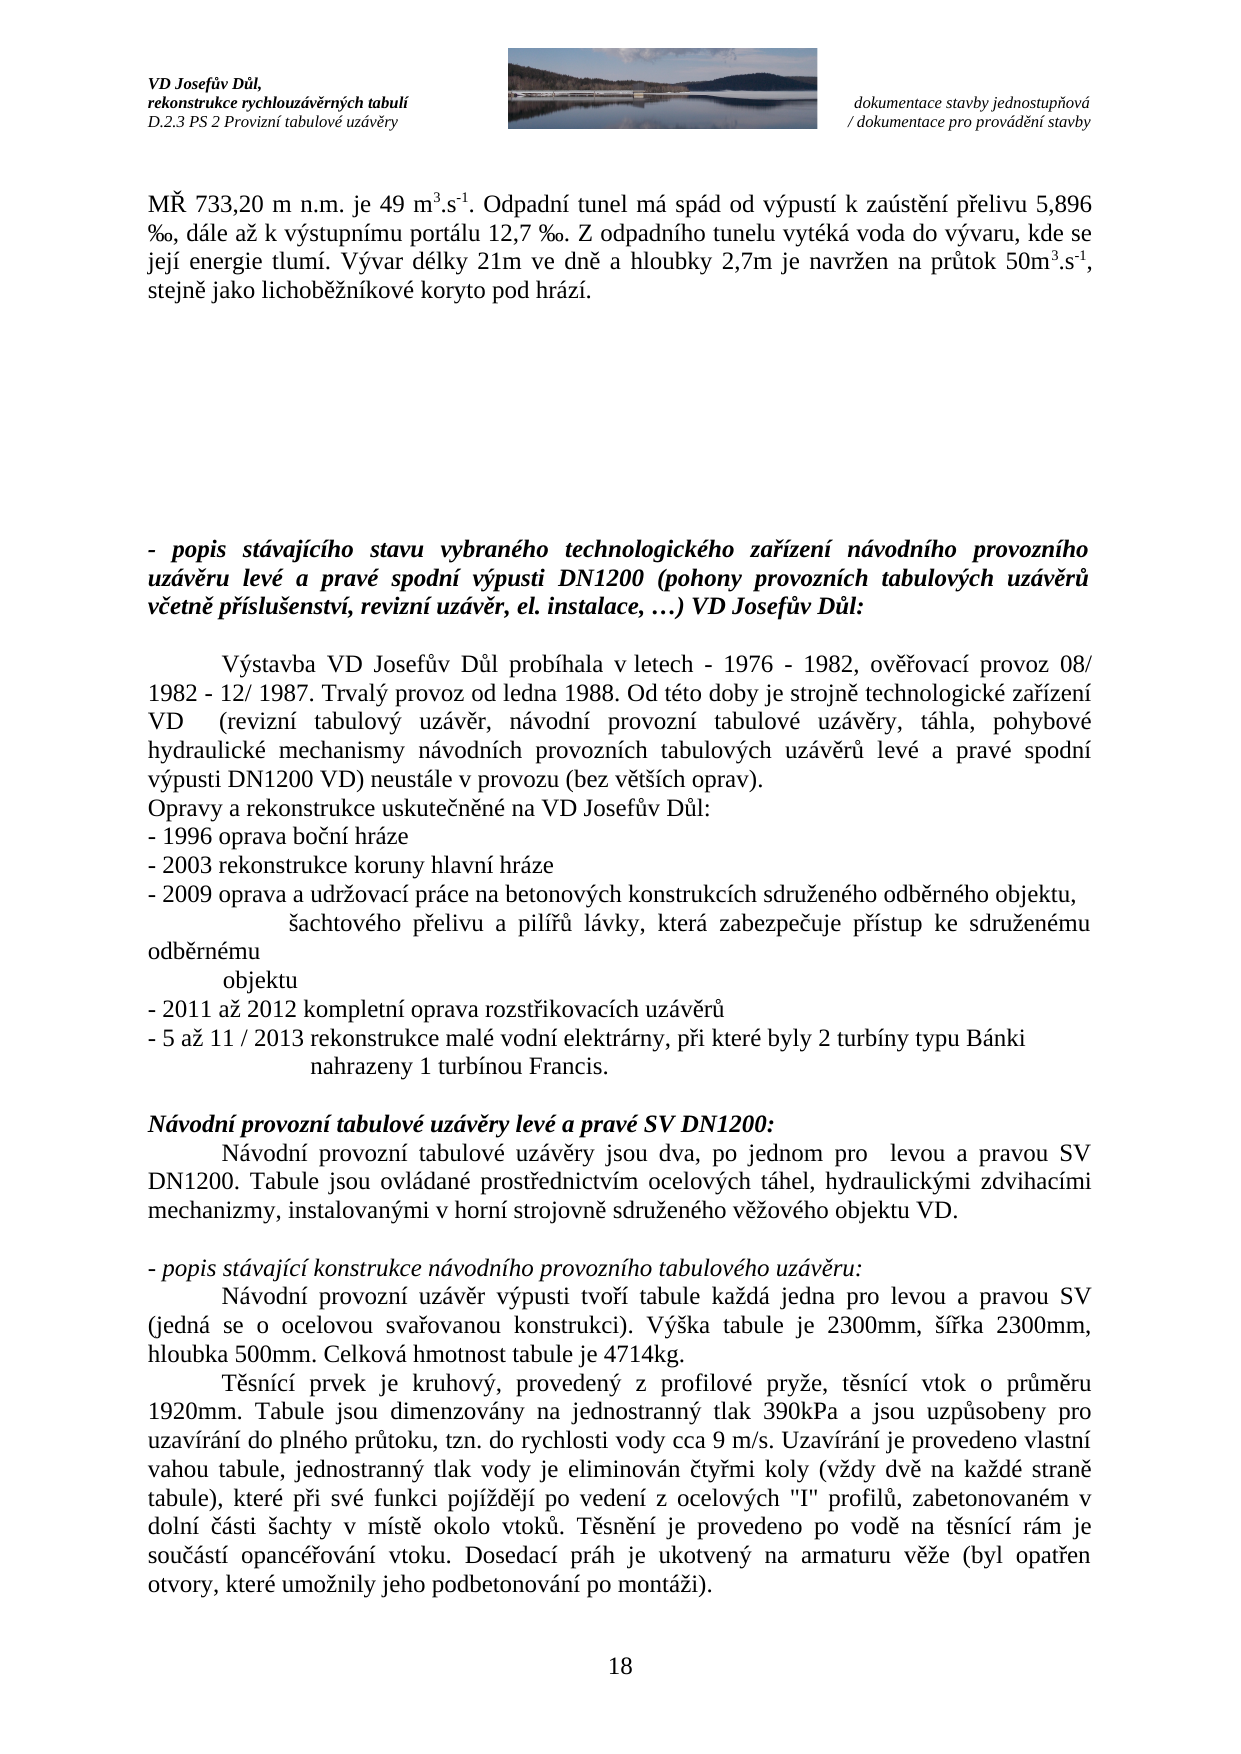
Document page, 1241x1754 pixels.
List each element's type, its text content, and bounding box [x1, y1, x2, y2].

text Návodní provozní tabulové uzávěry jsou dva, po jednom pro levou a pravou SV DN1200. Tabule jsou ovládané prostřednictvím ocelových táhel, hydraulickými zdvihacími mechanizmy, instalovanými v horní strojovně sdruženého věžového objektu VD. [148, 1138, 1092, 1224]
text šachtového přelivu a pilířů lávky, která zabezpečuje přístup ke sdruženému odběrnému [148, 908, 1092, 965]
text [148, 189, 1092, 304]
text Těsnící prvek je kruhový, provedený z profilové pryže, těsnící vtok o průměru 1920mm. Tabule jsou dimenzovány na jednostranný tlak 390kPa a jsou uzpůsobeny pro uzavírání do plného průtoku, tzn. do rychlosti vody cca 9 m/s. Uzavírání je provedeno vlastní vahou tabule, jednostranný tlak vody je eliminován čtyřmi koly (vždy dvě na každé straně tabule), které při své funkci pojíždějí po vedení z ocelových "I" profilů, zabetonovaném v dolní části šachty v místě okolo vtoků. Těsnění je provedeno po vodě na těsnící rám je součástí opancéřování vtoku. Dosedací práh je ukotvený na armaturu věže (byl opatřen otvory, které umožnily jeho podbetonování po montáži). [148, 1368, 1092, 1598]
text - 2011 až 2012 kompletní oprava rozstřikovacích uzávěrů [148, 994, 1092, 1023]
text Návodní provozní tabulové uzávěry levé a pravé SV DN1200: [148, 1109, 1092, 1138]
text nahrazeny 1 turbínou Francis. [148, 1051, 1092, 1080]
text Opravy a rekonstrukce uskutečněné na VD Josefův Důl: [148, 793, 1092, 821]
picture [508, 48, 818, 129]
text - 5 až 11 / 2013 rekonstrukce malé vodní elektrárny, při které byly 2 turbíny typu Bánki [148, 1023, 1092, 1051]
text - 2009 oprava a udržovací práce na betonových konstrukcích sdruženého odběrného objektu, [148, 879, 1092, 908]
text - 1996 oprava boční hráze [148, 821, 1092, 850]
text - popis stávajícího stavu vybraného technologického zařízení návodního provozního uzávěru levé a pravé spodní výpusti DN1200 (pohony provozních tabulových uzávěrů včetně příslušenství, revizní uzávěr, el. instalace, …) VD Josefův Důl: [148, 534, 1092, 620]
text Návodní provozní uzávěr výpusti tvoří tabule každá jedna pro levou a pravou SV (jedná se o ocelovou svařovanou konstrukci). Výška tabule je 2300mm, šířka 2300mm, hloubka 500mm. Celková hmotnost tabule je 4714kg. [148, 1281, 1092, 1368]
text Výstavba VD Josefův Důl probíhala v letech - 1976 - 1982, ověřovací provoz 08/ 1982 - 12/ 1987. Trvalý provoz od ledna 1988. Od této doby je strojně technologické zařízení VD (revizní tabulový uzávěr, návodní provozní tabulové uzávěry, táhla, pohybové hydraulické mechanismy návodních provozních tabulových uzávěrů levé a pravé spodní výpusti DN1200 VD) neustále v provozu (bez větších oprav). [148, 649, 1092, 793]
text objektu [148, 965, 1092, 994]
text - 2003 rekonstrukce koruny hlavní hráze [148, 850, 1092, 879]
text - popis stávající konstrukce návodního provozního tabulového uzávěru: [148, 1253, 1092, 1281]
